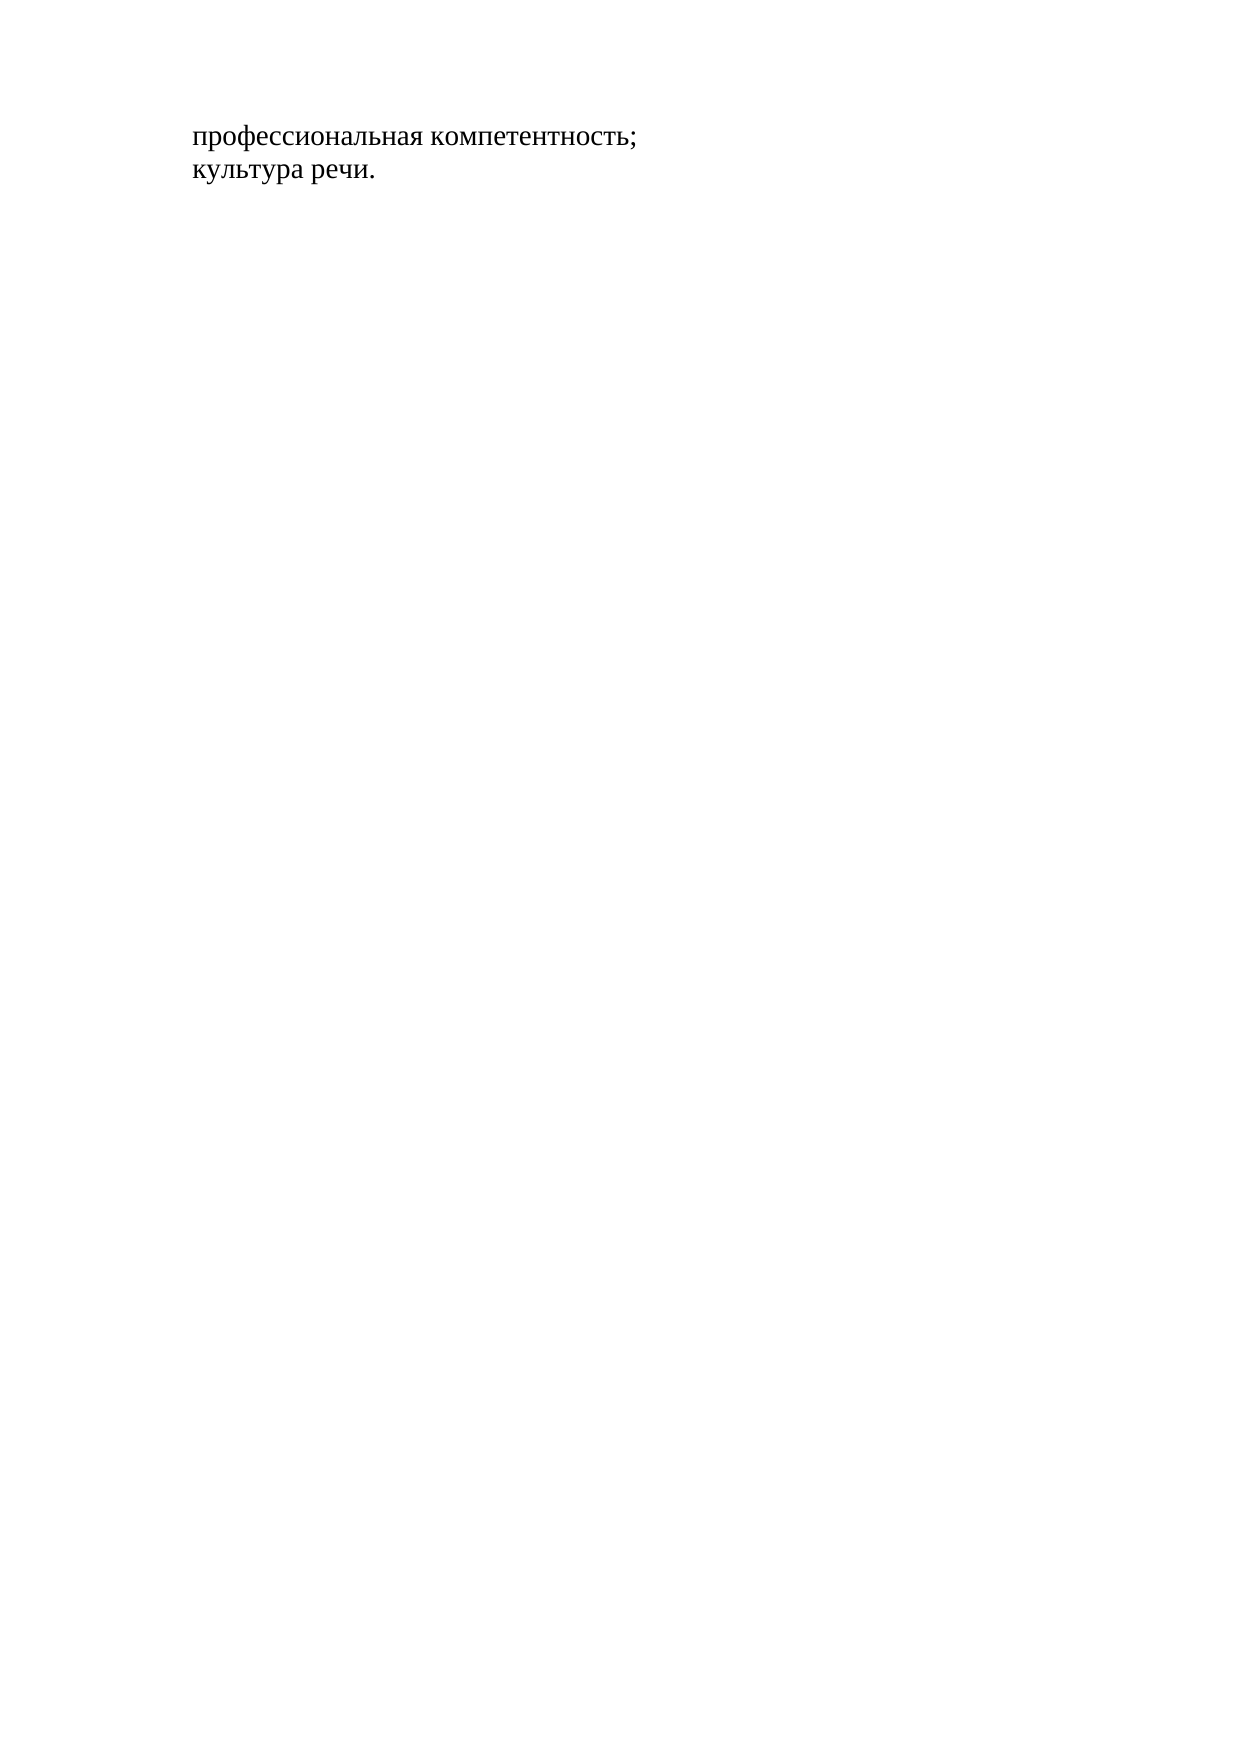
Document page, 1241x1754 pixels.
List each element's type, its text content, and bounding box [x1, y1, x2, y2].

text культура речи. [118, 152, 1122, 185]
text профессиональная компетентность; [118, 118, 1122, 152]
